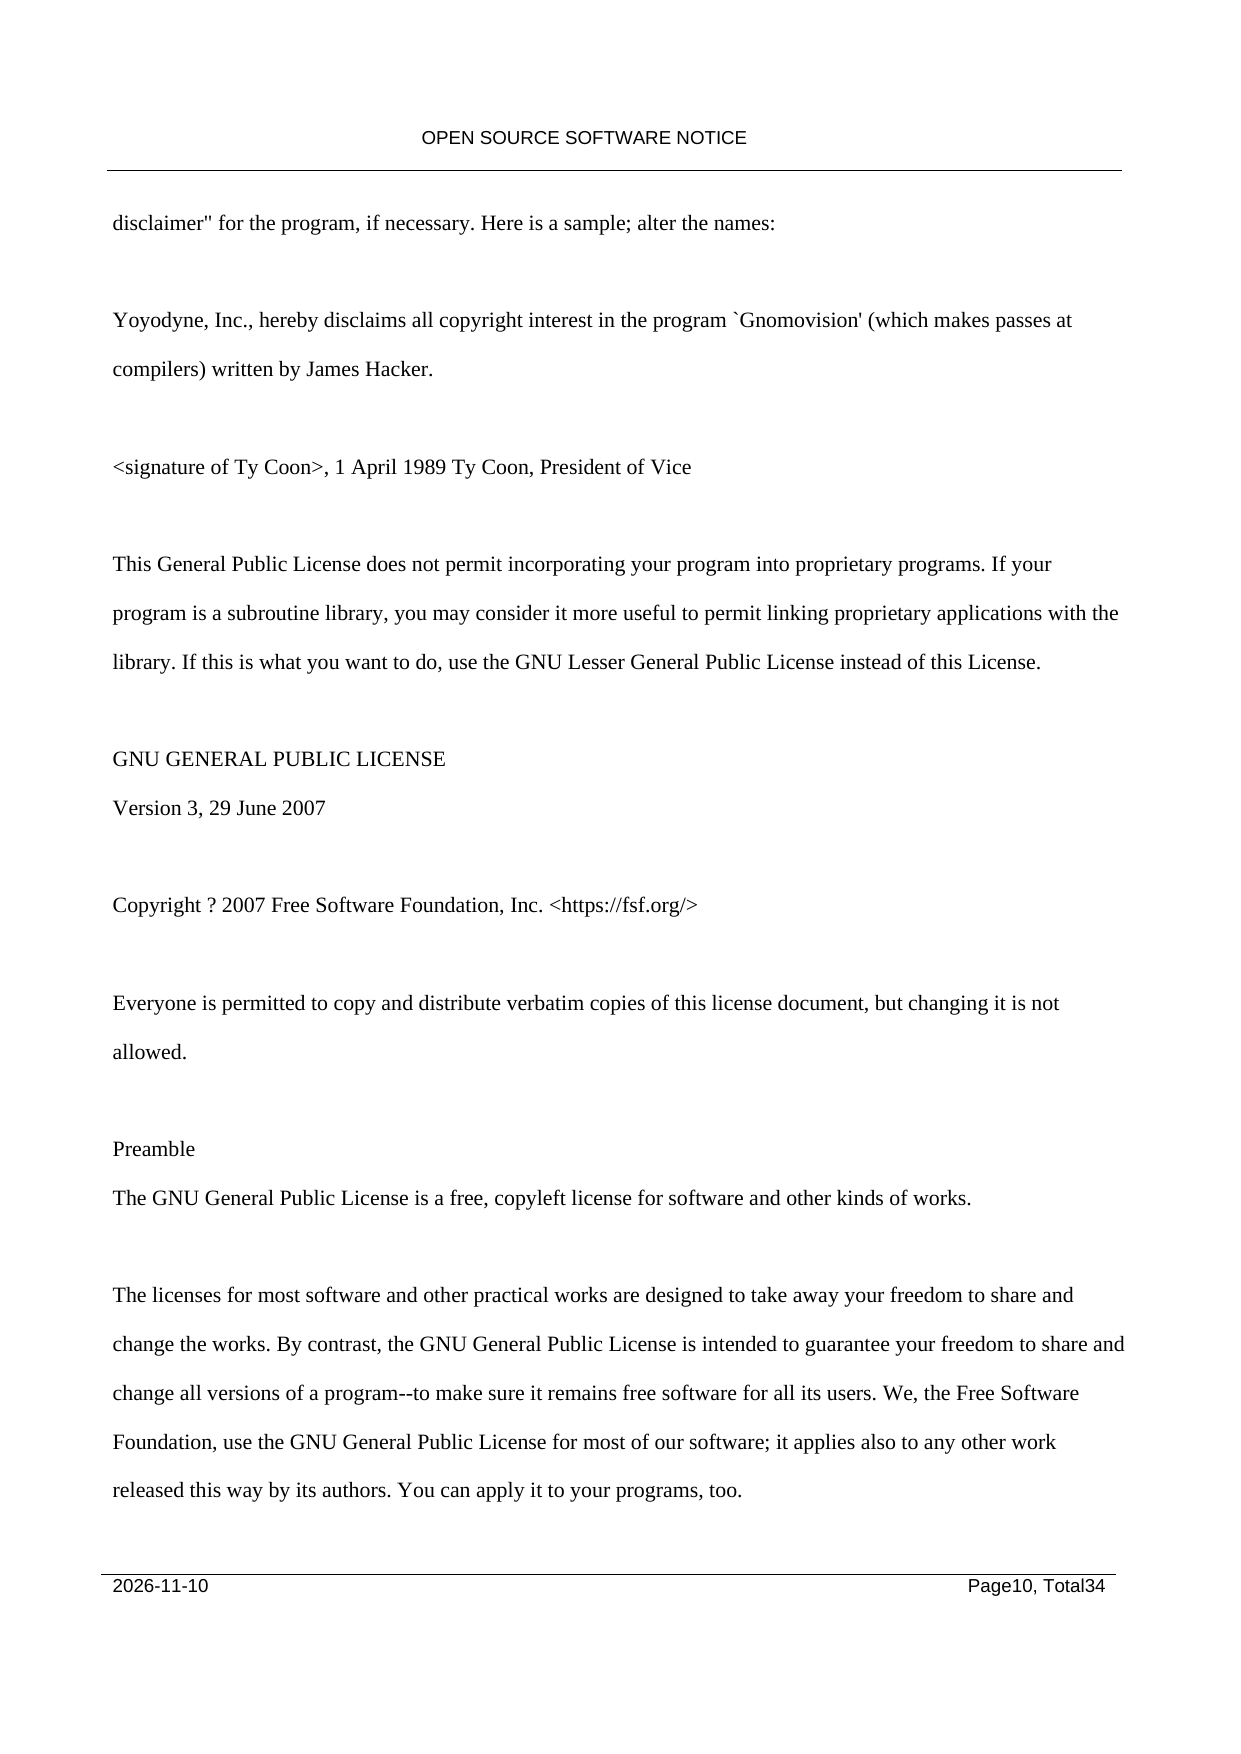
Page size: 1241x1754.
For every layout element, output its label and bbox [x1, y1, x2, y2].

text [112, 206, 1128, 1506]
